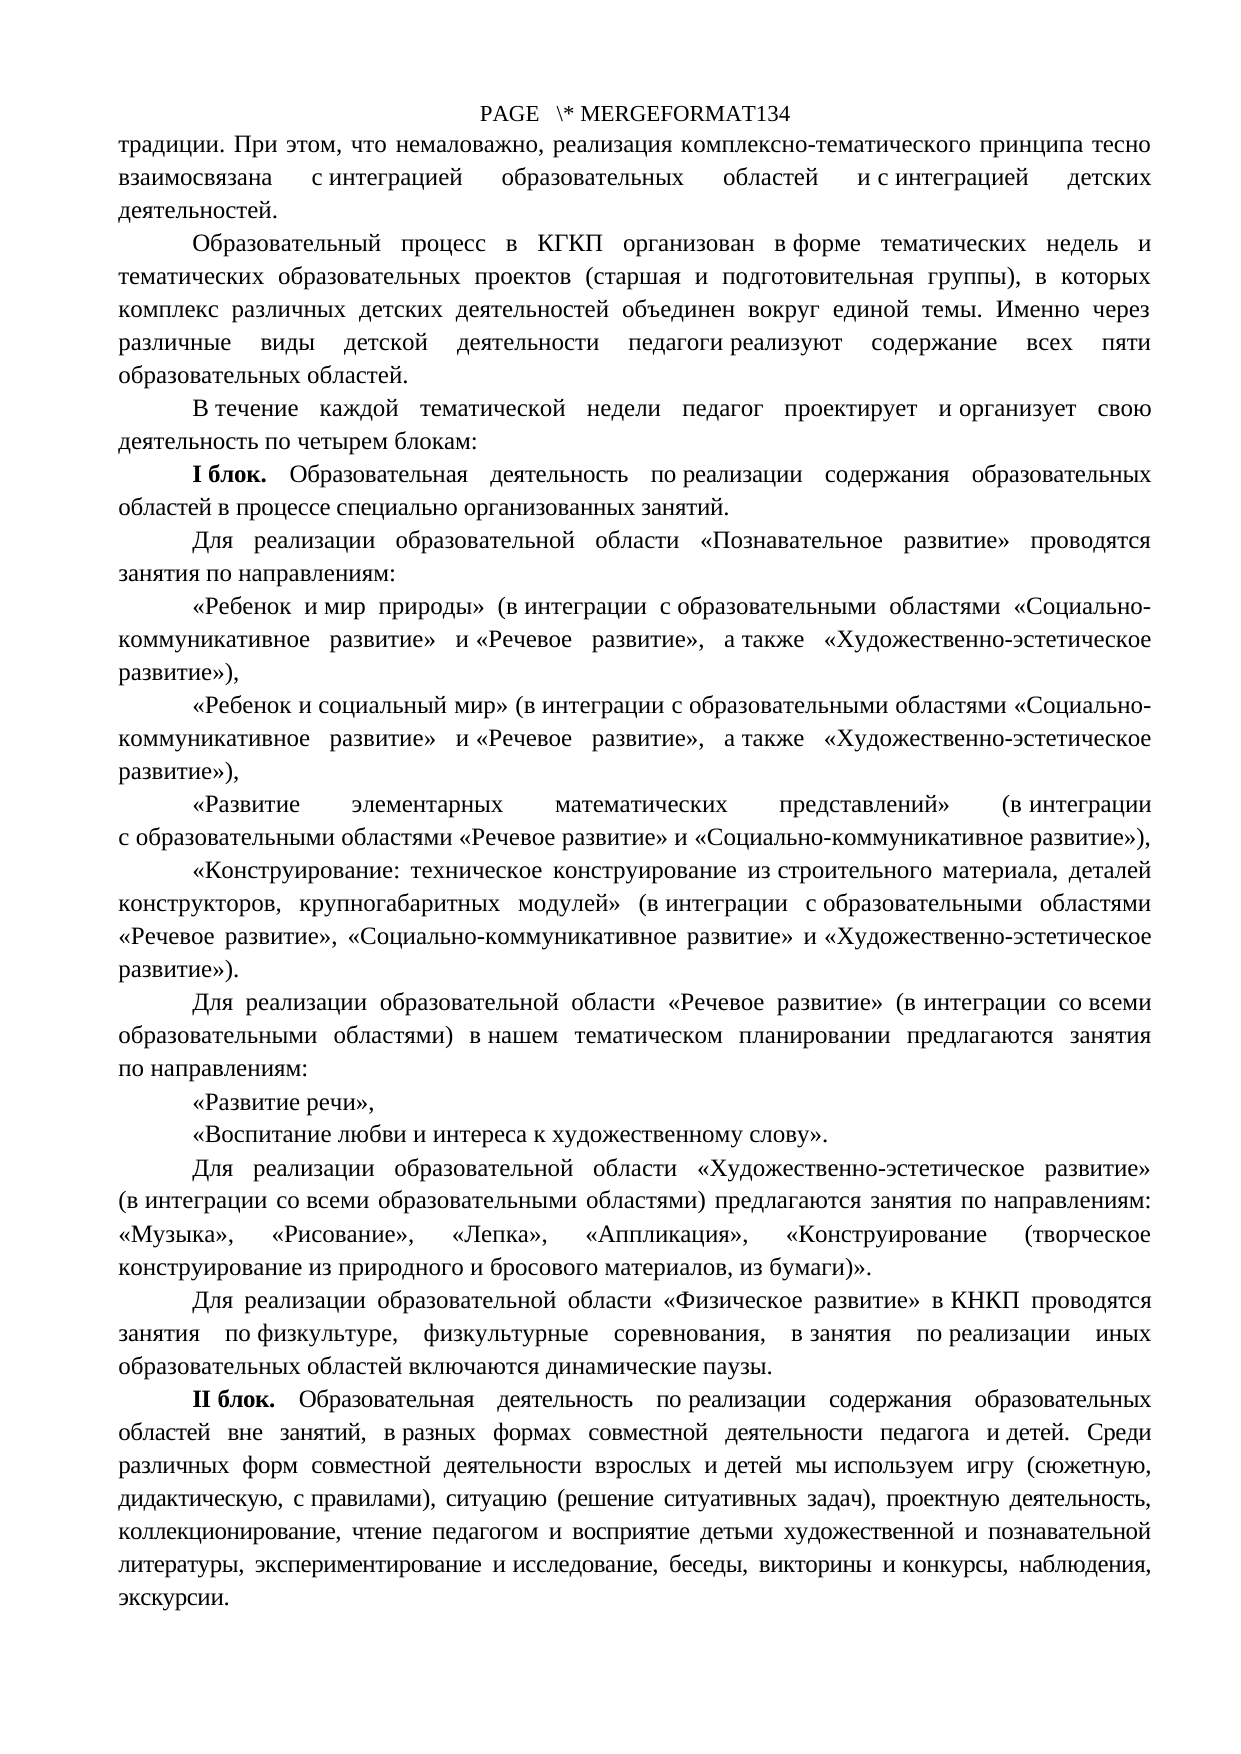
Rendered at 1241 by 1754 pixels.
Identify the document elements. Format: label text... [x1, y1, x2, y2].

text В течение каждой тематической недели педагог проектирует и организует свою деятельность по четырем блокам: [118, 393, 1152, 455]
text Для реализации образовательной области «Физическое развитие» в КНКП проводятся занятия по физкультуре, физкультурные соревнования, в занятия по реализации иных образовательных областей включаются динамические паузы. [118, 1285, 1152, 1379]
text «Ребенок и мир природы» (в интеграции с образовательными областями «Социально-коммуникативное развитие» и «Речевое развитие», а также «Художественно-эстетическое развитие»), [118, 591, 1152, 686]
text «Ребенок и социальный мир» (в интеграции с образовательными областями «Социально-коммуникативное развитие» и «Речевое развитие», а также «Художественно-эстетическое развитие»), [118, 690, 1152, 785]
text «Конструирование: техническое конструирование из строительного материала, деталей конструкторов, крупногабаритных модулей» (в интеграции с образовательными областями «Речевое развитие», «Социально-коммуникативное развитие» и «Художественно-эстетическое развитие»). [118, 855, 1152, 983]
text Образовательный процесс в КГКП организован в форме тематических недель и тематических образовательных проектов (старшая и подготовительная группы), в которых комплекс различных детских деятельностей объединен вокруг единой темы. Именно через различные виды детской деятельности педагоги реализуют содержание всех пяти образовательных областей. [118, 228, 1152, 389]
text «Воспитание любви и интереса к художественному слову». [118, 1119, 1152, 1148]
text Для реализации образовательной области «Художественно-эстетическое развитие» (в интеграции со всеми образовательными областями) предлагаются занятия по направлениям: «Музыка», «Рисование», «Лепка», «Аппликация», «Конструирование (творческое конструирование из природного и бросового материалов, из бумаги)». [118, 1153, 1152, 1280]
text «Развитие речи», [118, 1087, 1152, 1115]
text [118, 129, 1152, 224]
text I блок. Образовательная деятельность по реализации содержания образовательных областей в процессе специально организованных занятий. [118, 459, 1152, 521]
text «Развитие элементарных математических представлений» (в интеграции с образовательными областями «Речевое развитие» и «Социально-коммуникативное развитие»), [118, 789, 1152, 851]
text Для реализации образовательной области «Речевое развитие» (в интеграции со всеми образовательными областями) в нашем тематическом планировании предлагаются занятия по направлениям: [118, 987, 1152, 1082]
text Для реализации образовательной области «Познавательное развитие» проводятся занятия по направлениям: [118, 525, 1152, 587]
text II блок. Образовательная деятельность по реализации содержания образовательных областей вне занятий, в разных формах совместной деятельности педагога и детей. Среди различных форм совместной деятельности взрослых и детей мы используем игру (сюжетную, дидактическую, с правилами), ситуацию (решение ситуативных задач), проектную деятельность, коллекционирование, чтение педагогом и восприятие детьми художественной и познавательной литературы, экспериментирование и исследование, беседы, викторины и конкурсы, наблюдения, экскурсии. [118, 1384, 1152, 1611]
